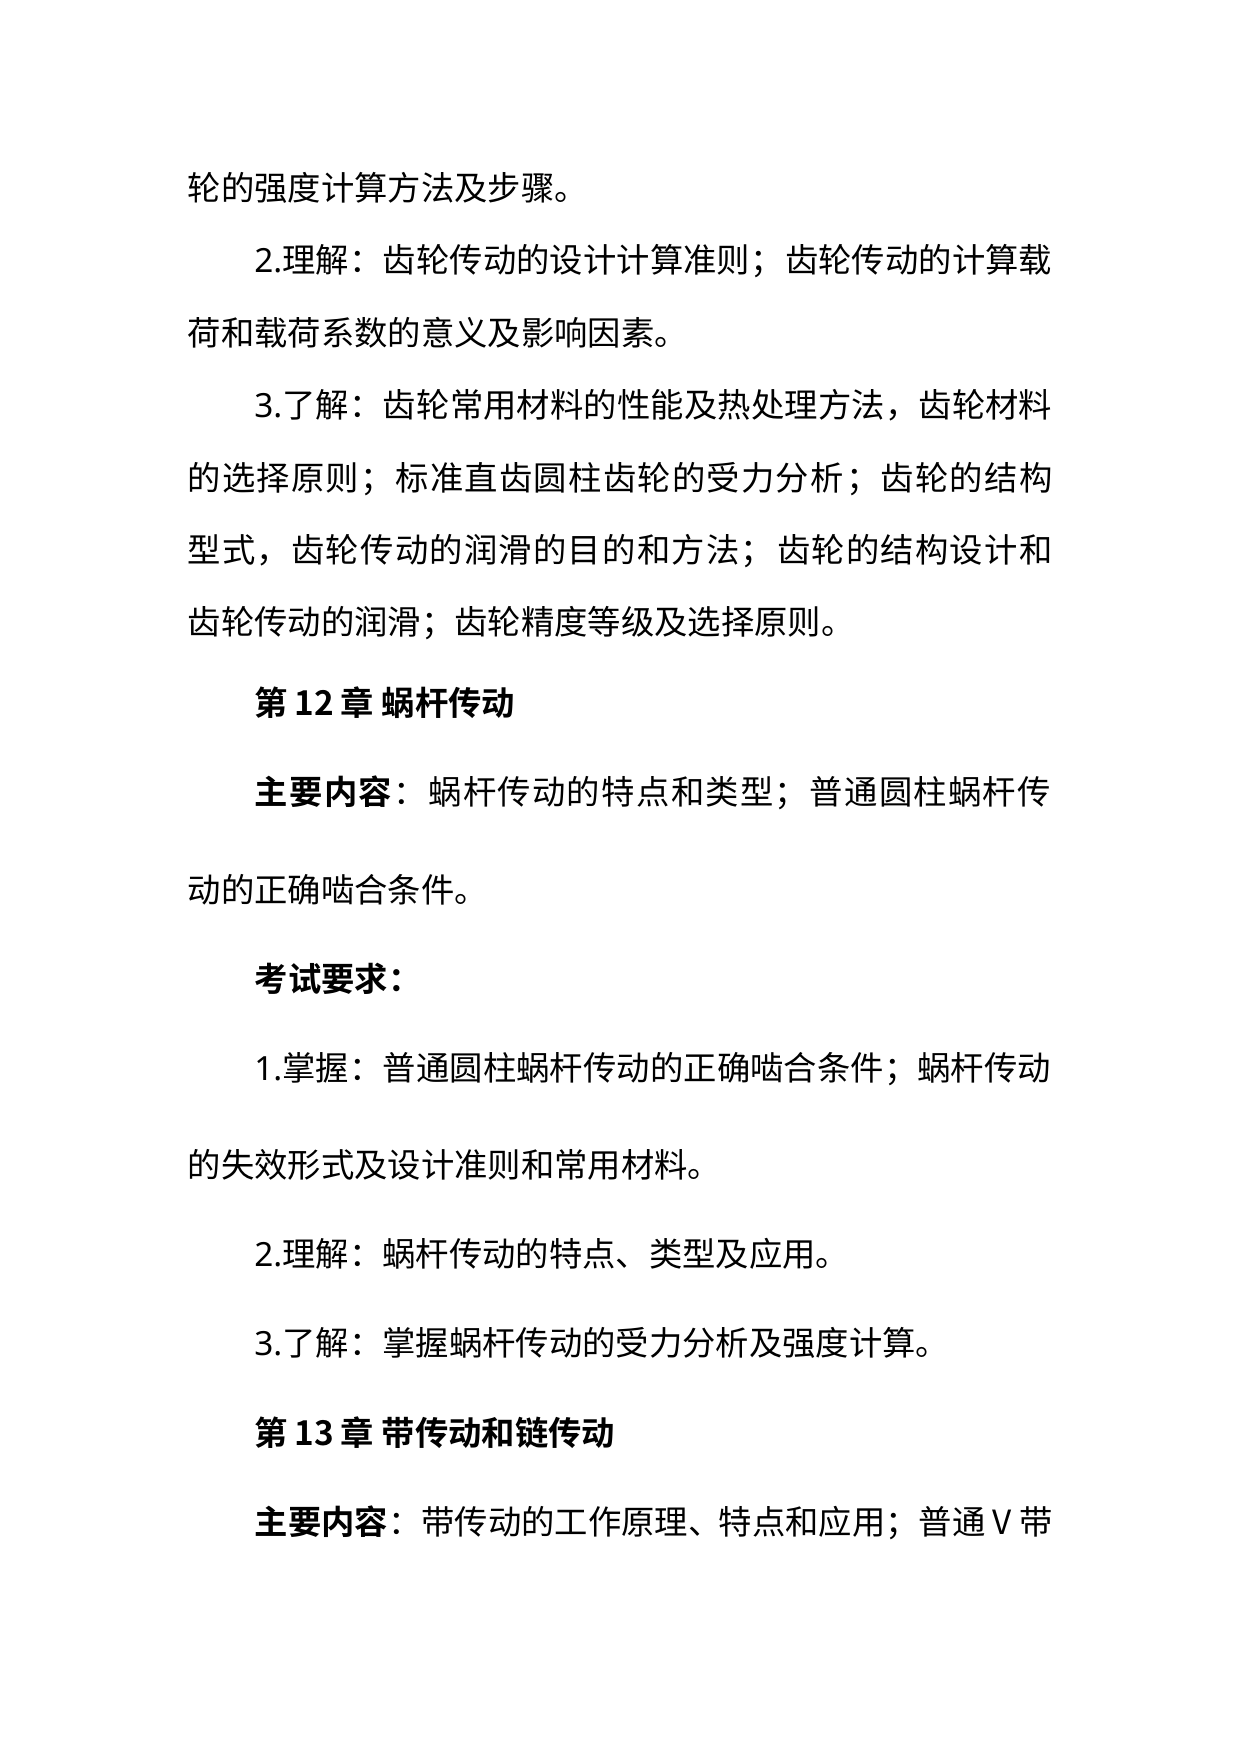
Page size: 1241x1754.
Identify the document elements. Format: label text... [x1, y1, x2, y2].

text 3.了解：掌握蜗杆传动的受力分析及强度计算。 [187, 1309, 1053, 1374]
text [187, 162, 1053, 210]
text 1.掌握：普通圆柱蜗杆传动的正确啮合条件；蜗杆传动的失效形式及设计准则和常用材料。 [187, 1033, 1053, 1196]
text 第13章 带传动和链传动 [187, 1398, 1053, 1463]
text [187, 1487, 1053, 1552]
text 考试要求： [187, 944, 1053, 1009]
text 3.了解：齿轮常用材料的性能及热处理方法，齿轮材料的选择原则；标准直齿圆柱齿轮的受力分析；齿轮的结构型式，齿轮传动的润滑的目的和方法；齿轮的结构设计和齿轮传动的润滑；齿轮精度等级及选择原则。 [187, 379, 1053, 644]
text 2.理解：蜗杆传动的特点、类型及应用。 [187, 1220, 1053, 1285]
text 主要内容：蜗杆传动的特点和类型；普通圆柱蜗杆传动的正确啮合条件。 [187, 757, 1053, 920]
text 第12章 蜗杆传动 [187, 668, 1053, 733]
text 2.理解：齿轮传动的设计计算准则；齿轮传动的计算载荷和载荷系数的意义及影响因素。 [187, 234, 1053, 355]
